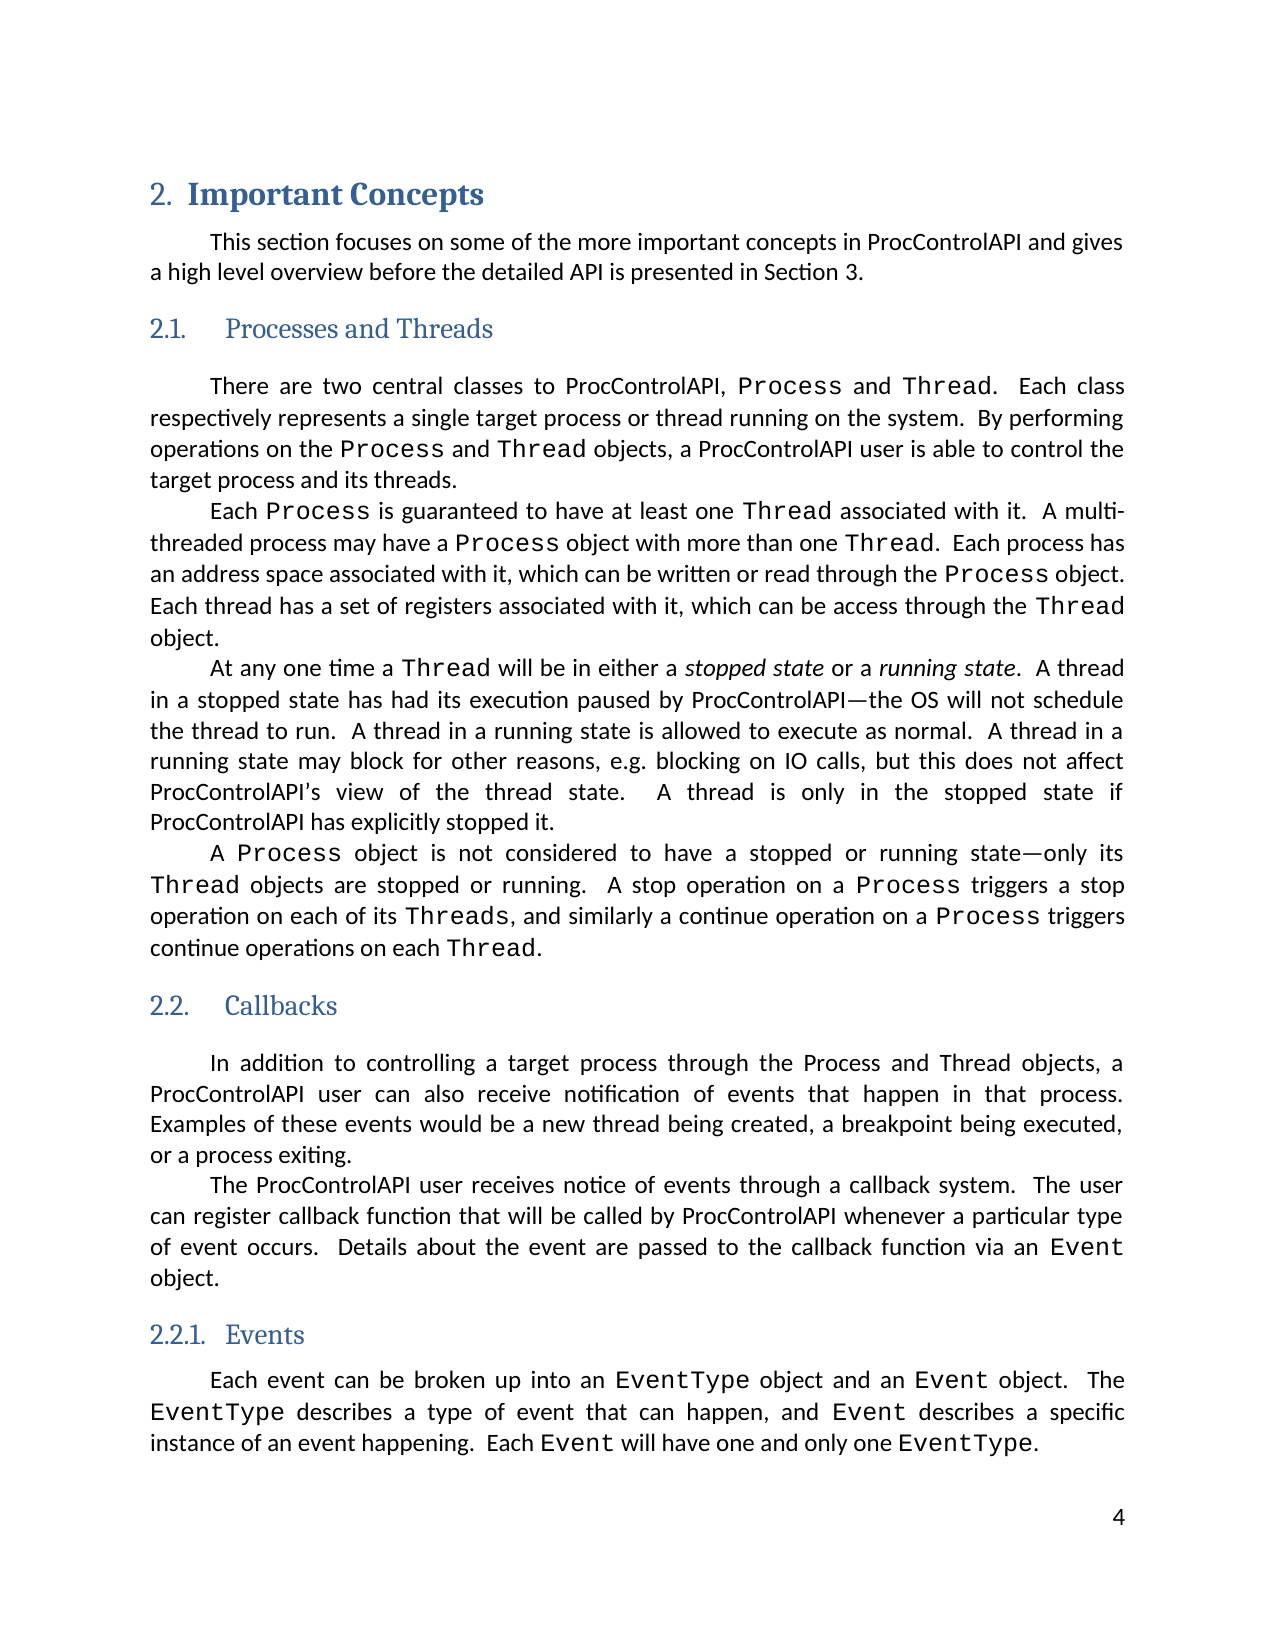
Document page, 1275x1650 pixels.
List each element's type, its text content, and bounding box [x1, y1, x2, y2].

text A Process object is not considered to have a stopped or running state—only its Thread objects are stopped or running. A stop operation on a Process triggers a stop operation on each of its Threads, and similarly a continue operation on a Process triggers continue operations on each Thread. [150, 837, 1125, 964]
text The ProcControlAPI user receives notice of events through a callback system. The user can register callback function that will be called by ProcControlAPI whenever a particular type of event occurs. Details about the event are passed to the callback function via an Event object. [150, 1170, 1125, 1293]
subtitle Processes and Threads [150, 312, 1125, 345]
subtitle Events [150, 1318, 1125, 1352]
text Each event can be broken up into an EventType object and an Event object. The EventType describes a type of event that can happen, and Event describes a specific instance of an event happening. Each Event will have one and only one EventType. [150, 1364, 1125, 1459]
text At any one time a Thread will be in either a stopped state or a running state. A thread in a stopped state has had its execution paused by ProcControlAPI—the OS will not schedule the thread to run. A thread in a running state is allowed to execute as normal. A thread in a running state may block for other reasons, e.g. blocking on IO calls, but this does not affect ProcControlAPI’s view of the thread state. A thread is only in the stopped state if ProcControlAPI has explicitly stopped it. [150, 653, 1125, 837]
text Each Process is guaranteed to have at least one Thread associated with it. A multi-threaded process may have a Process object with more than one Thread. Each process has an address space associated with it, which can be written or read through the Process object. Each thread has a set of registers associated with it, which can be access through the Thread object. [150, 495, 1125, 653]
subtitle Callbacks [150, 989, 1125, 1023]
text In addition to controlling a target process through the Process and Thread objects, a ProcControlAPI user can also receive notification of events that happen in that process. Examples of these events would be a new thread being created, a breakpoint being executed, or a process exiting. [150, 1048, 1125, 1170]
text There are two central classes to ProcControlAPI, Process and Thread. Each class respectively represents a single target process or thread running on the system. By performing operations on the Process and Thread objects, a ProcControlAPI user is able to control the target process and its threads. [150, 370, 1125, 495]
text This section focuses on some of the more important concepts in ProcControlAPI and gives a high level overview before the detailed API is presented in Section 3. [150, 226, 1125, 287]
subtitle Important Concepts [150, 175, 1125, 213]
